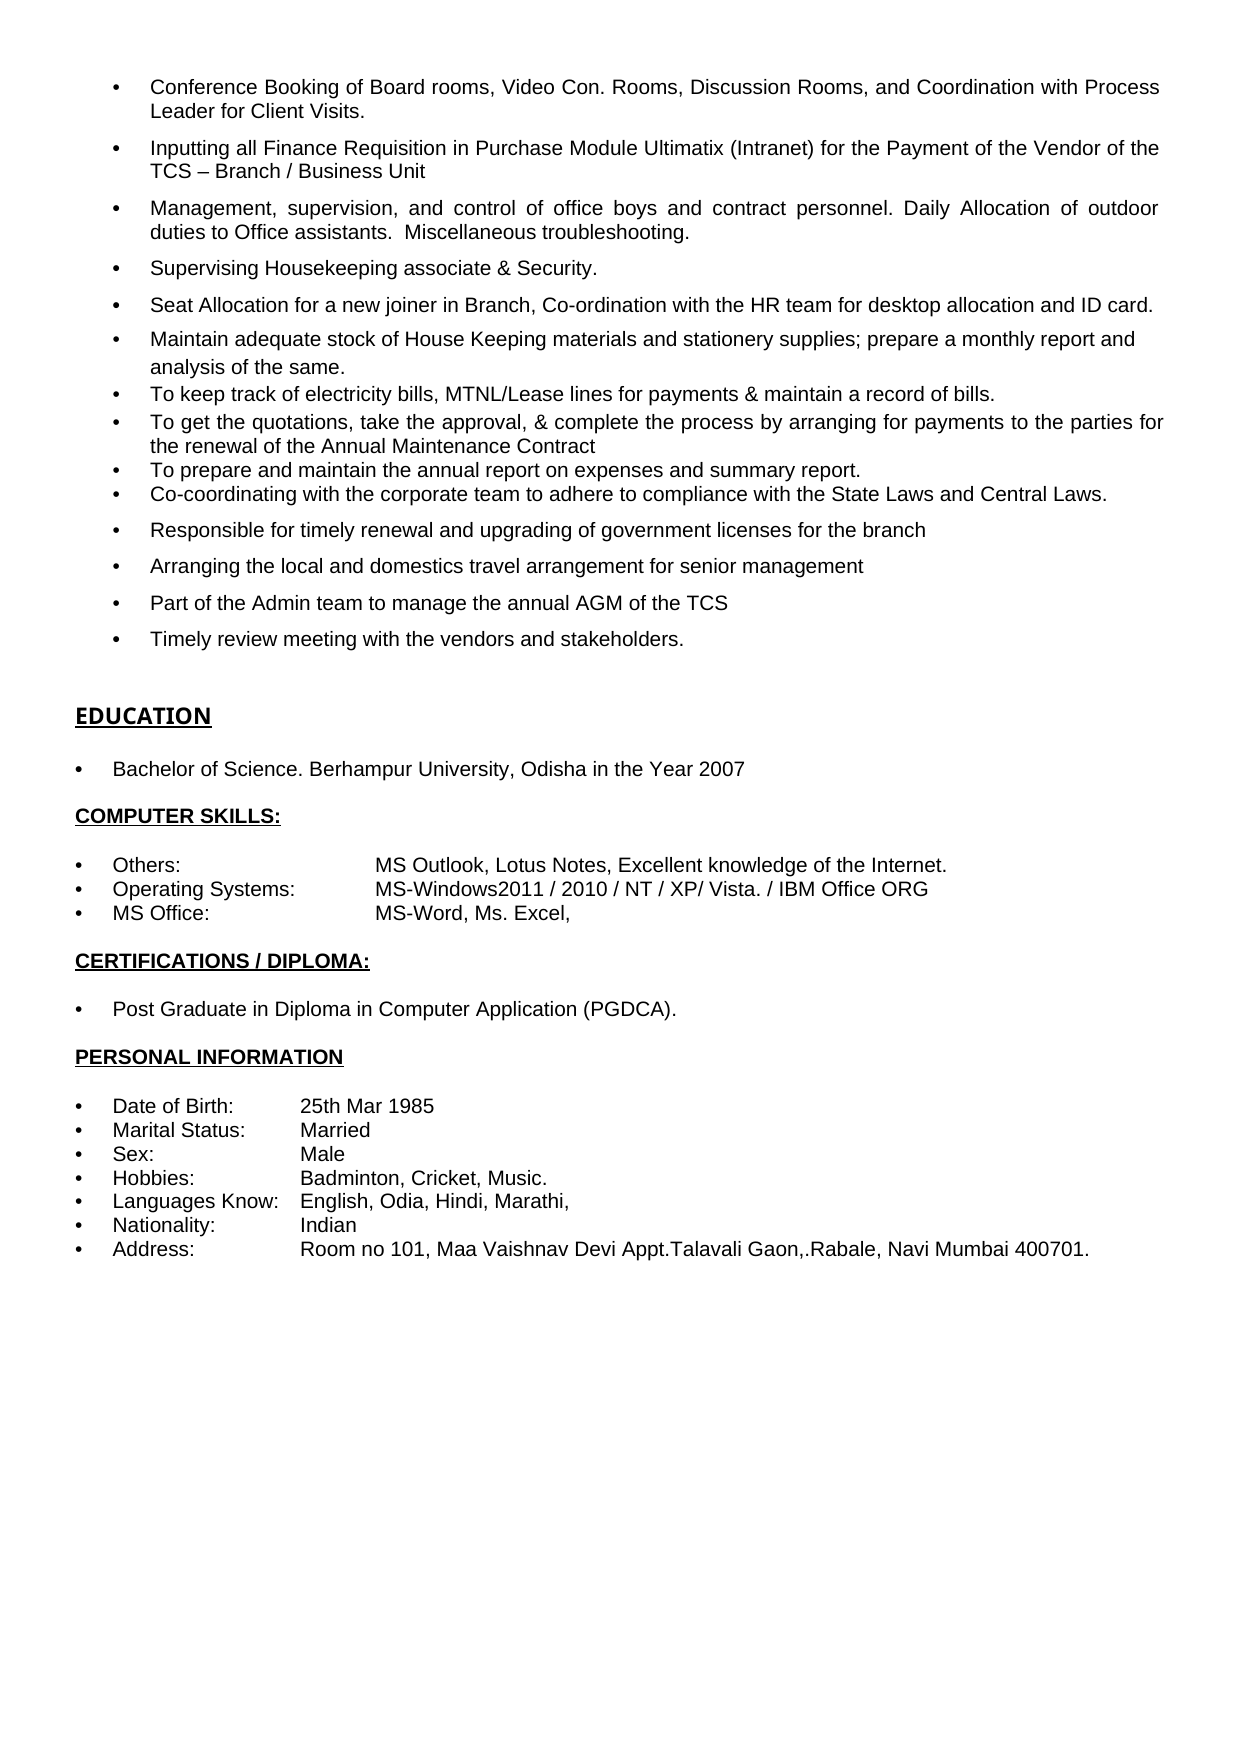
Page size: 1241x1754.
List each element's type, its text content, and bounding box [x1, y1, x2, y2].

list Address: Room no 101, Maa Vaishnav Devi Appt.Talavali Gaon,.Rabale, Navi Mumbai 400701. [75, 1237, 1165, 1261]
list To prepare and maintain the annual report on expenses and summary report. [112, 457, 1165, 481]
list To keep track of electricity bills, MTNL/Lease lines for payments & maintain a record of bills. [112, 382, 1165, 406]
list Date of Birth: 25th Mar 1985 [75, 1093, 1165, 1117]
list Hobbies: Badminton, Cricket, Music. [75, 1165, 1165, 1189]
list Sex: Male [75, 1141, 1165, 1165]
list Management, supervision, and control of office boys and contract personnel. Daily Allocation of outdoor duties to Office assistants. Miscellaneous troubleshooting. [112, 196, 1161, 244]
list MS Office: MS-Word, Ms. Excel, [75, 901, 1165, 924]
list Others: MS Outlook, Lotus Notes, Excellent knowledge of the Internet. [75, 853, 1165, 877]
list Co-coordinating with the corporate team to adhere to compliance with the State Laws and Central Laws. [112, 481, 1165, 505]
text PERSONAL INFORMATION [75, 1045, 1165, 1069]
list Marital Status: Married [75, 1117, 1165, 1141]
list Part of the Admin team to manage the annual AGM of the TCS [112, 591, 1161, 615]
text EDUCATION [75, 699, 1165, 731]
list Conference Booking of Board rooms, Video Con. Rooms, Discussion Rooms, and Coordination with Process Leader for Client Visits. [112, 75, 1161, 123]
list Seat Allocation for a new joiner in Branch, Co-ordination with the HR team for desktop allocation and ID card. [112, 293, 1161, 317]
list To get the quotations, take the approval, & complete the process by arranging for payments to the parties for the renewal of the Annual Maintenance Contract [112, 409, 1165, 457]
list Nationality: Indian [75, 1213, 1165, 1237]
list Bachelor of Science. Berhampur University, Odisha in the Year 2007 [75, 756, 1165, 780]
list Languages Know: English, Odia, Hindi, Marathi, [75, 1189, 1165, 1213]
list Arranging the local and domestics travel arrangement for senior management [112, 554, 1161, 578]
text COMPUTER SKILLS: [75, 804, 1165, 828]
list Operating Systems: MS-Windows2011 / 2010 / NT / XP/ Vista. / IBM Office ORG [75, 877, 1165, 901]
text CERTIFICATIONS / DIPLOMA: [75, 948, 1165, 972]
list Supervising Housekeeping associate & Security. [112, 256, 1161, 280]
list Inputting all Finance Requisition in Purchase Module Ultimatix (Intranet) for the Payment of the Vendor of the TCS – Branch / Business Unit [112, 135, 1161, 183]
list Maintain adequate stock of House Keeping materials and stationery supplies; prepare a monthly report and analysis of the same. [112, 327, 1165, 378]
list Responsible for timely renewal and upgrading of government licenses for the branch [112, 518, 1161, 542]
list Timely review meeting with the vendors and stakeholders. [112, 627, 1161, 651]
list Post Graduate in Diploma in Computer Application (PGDCA). [75, 997, 1165, 1021]
